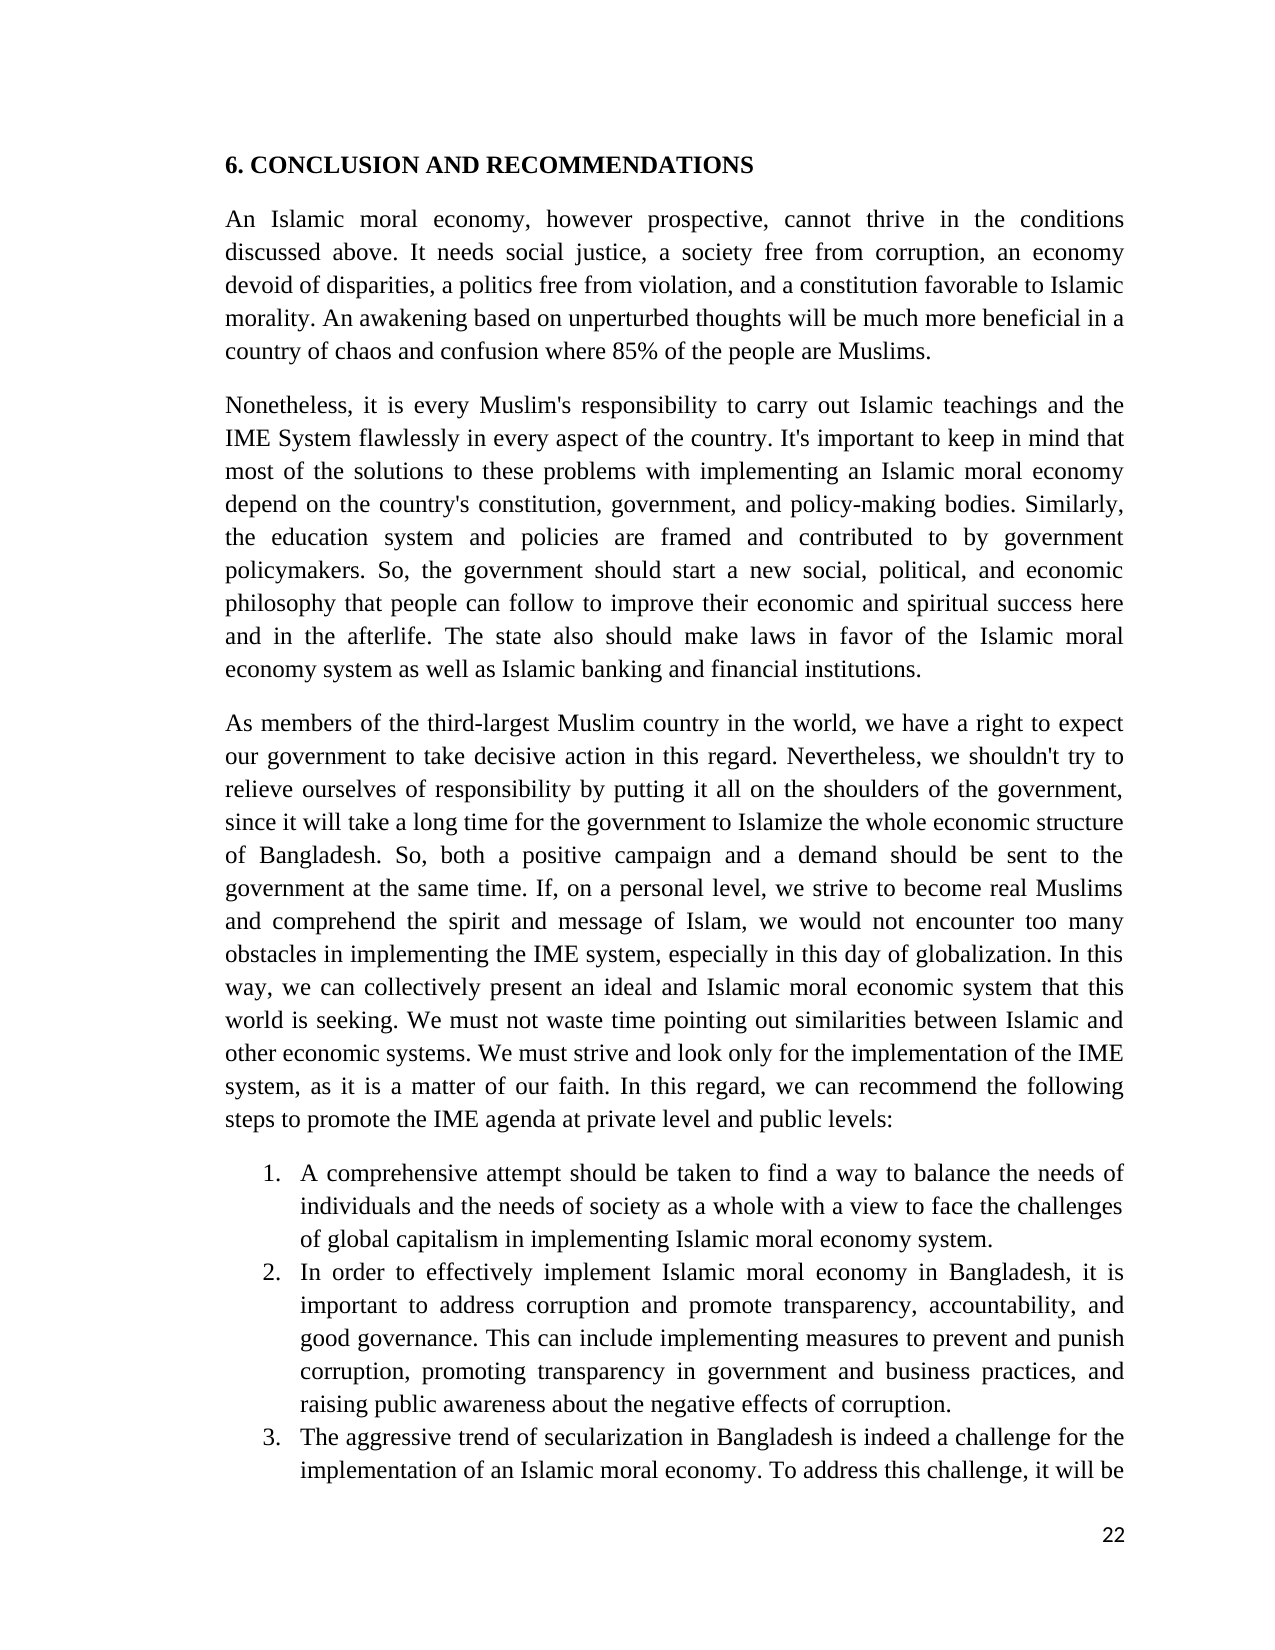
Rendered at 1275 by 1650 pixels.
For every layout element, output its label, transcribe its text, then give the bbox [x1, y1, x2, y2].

text An Islamic moral economy, however prospective, cannot thrive in the conditions discussed above. It needs social justice, a society free from corruption, an economy devoid of disparities, a politics free from violation, and a constitution favorable to Islamic morality. An awakening based on unperturbed thoughts will be much more beneficial in a country of chaos and confusion where 85% of the people are Muslims. [225, 204, 1125, 365]
text As members of the third-largest Muslim country in the world, we have a right to expect our government to take decisive action in this regard. Nevertheless, we shouldn't try to relieve ourselves of responsibility by putting it all on the shoulders of the government, since it will take a long time for the government to Islamize the whole economic structure of Bangladesh. So, both a positive campaign and a demand should be sent to the government at the same time. If, on a personal level, we strive to become real Muslims and comprehend the spirit and message of Islam, we would not encounter too many obstacles in implementing the IME system, especially in this day of globalization. In this way, we can collectively present an ideal and Islamic moral economic system that this world is seeking. We must not waste time pointing out similarities between Islamic and other economic systems. We must strive and look only for the implementation of the IME system, as it is a matter of our faith. In this regard, we can recommend the following steps to promote the IME agenda at private level and public levels: [225, 708, 1125, 1133]
list A comprehensive attempt should be taken to find a way to balance the needs of individuals and the needs of society as a whole with a view to face the challenges of global capitalism in implementing Islamic moral economy system. [262, 1158, 1125, 1253]
text Nonetheless, it is every Muslim's responsibility to carry out Islamic teachings and the IME System flawlessly in every aspect of the country. It's important to keep in mind that most of the solutions to these problems with implementing an Islamic moral economy depend on the country's constitution, government, and policy-making bodies. Similarly, the education system and policies are framed and contributed to by government policymakers. So, the government should start a new social, political, and economic philosophy that people can follow to improve their economic and spiritual success here and in the afterlife. The state also should make laws in favor of the Islamic moral economy system as well as Islamic banking and financial institutions. [225, 390, 1125, 683]
list In order to effectively implement Islamic moral economy in Bangladesh, it is important to address corruption and promote transparency, accountability, and good governance. This can include implementing measures to prevent and punish corruption, promoting transparency in government and business practices, and raising public awareness about the negative effects of corruption. [262, 1257, 1125, 1418]
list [262, 1422, 1125, 1484]
text 6. CONCLUSION AND RECOMMENDATIONS [225, 150, 1125, 179]
